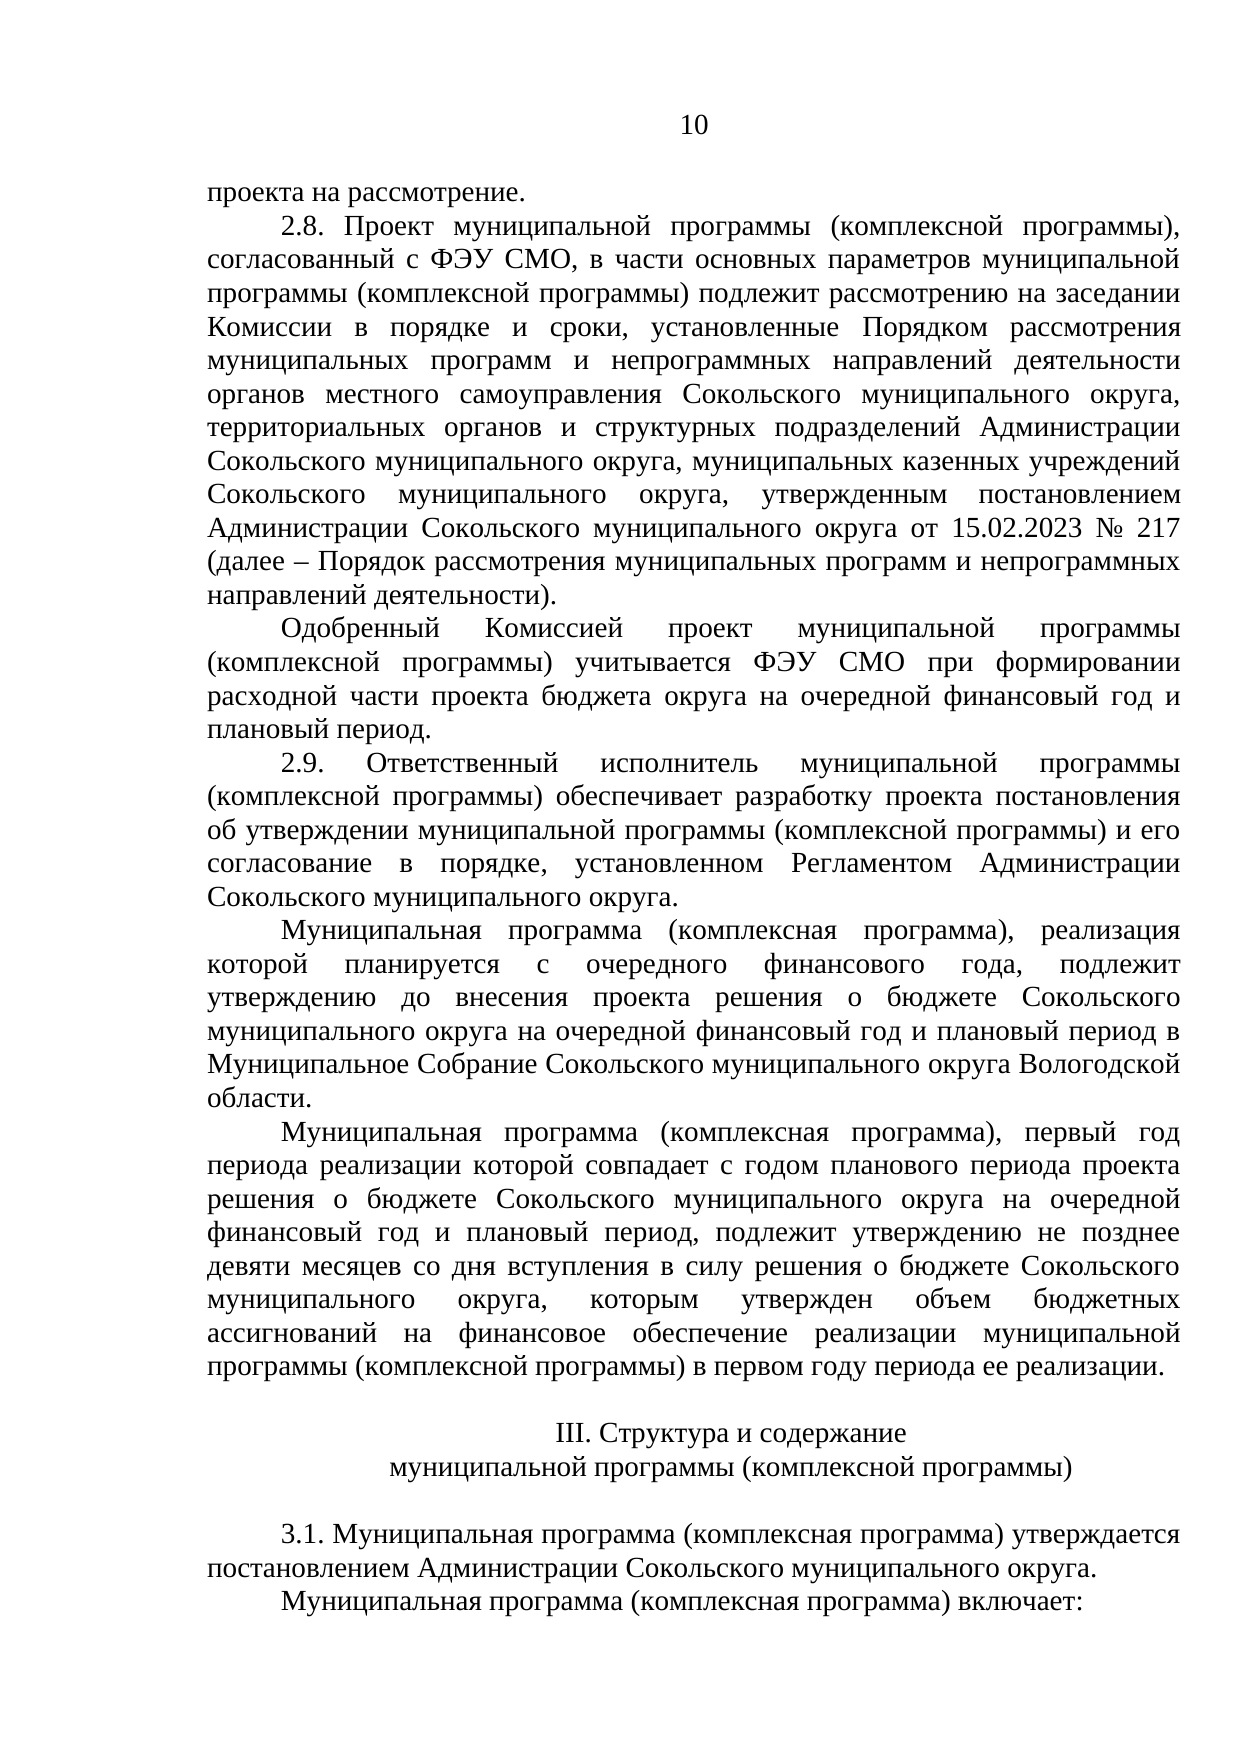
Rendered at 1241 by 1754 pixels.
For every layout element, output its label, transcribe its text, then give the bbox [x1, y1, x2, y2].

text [207, 174, 1181, 208]
text Муниципальная программа (комплексная программа), реализация которой планируется с очередного финансового года, подлежит утверждению до внесения проекта решения о бюджете Сокольского муниципального округа на очередной финансовый год и плановый период в Муниципальное Собрание Сокольского муниципального округа Вологодской области. [207, 912, 1181, 1114]
text 2.9. Ответственный исполнитель муниципальной программы (комплексной программы) обеспечивает разработку проекта постановления об утверждении муниципальной программы (комплексной программы) и его согласование в порядке, установленном Регламентом Администрации Сокольского муниципального округа. [207, 745, 1181, 912]
text 3.1. Муниципальная программа (комплексная программа) утверждается постановлением Администрации Сокольского муниципального округа. [207, 1516, 1181, 1583]
text 2.8. Проект муниципальной программы (комплексной программы), согласованный с ФЭУ СМО, в части основных параметров муниципальной программы (комплексной программы) подлежит рассмотрению на заседании Комиссии в порядке и сроки, установленные Порядком рассмотрения муниципальных программ и непрограммных направлений деятельности органов местного самоуправления Сокольского муниципального округа, территориальных органов и структурных подразделений Администрации Сокольского муниципального округа, муниципальных казенных учреждений Сокольского муниципального округа, утвержденным постановлением Администрации Сокольского муниципального округа от 15.02.2023 № 217 (далее – Порядок рассмотрения муниципальных программ и непрограммных направлений деятельности). [207, 208, 1181, 611]
text Одобренный Комиссией проект муниципальной программы (комплексной программы) учитывается ФЭУ СМО при формировании расходной части проекта бюджета округа на очередной финансовый год и плановый период. [207, 611, 1181, 745]
title муниципальной программы (комплексной программы) [207, 1449, 1181, 1483]
title III. Структура и содержание [207, 1416, 1181, 1449]
text Муниципальная программа (комплексная программа) включает: [207, 1583, 1181, 1617]
text Муниципальная программа (комплексная программа), первый год периода реализации которой совпадает с годом планового периода проекта решения о бюджете Сокольского муниципального округа на очередной финансовый год и плановый период, подлежит утверждению не позднее девяти месяцев со дня вступления в силу решения о бюджете Сокольского муниципального округа, которым утвержден объем бюджетных ассигнований на финансовое обеспечение реализации муниципальной программы (комплексной программы) в первом году периода ее реализации. [207, 1114, 1181, 1382]
